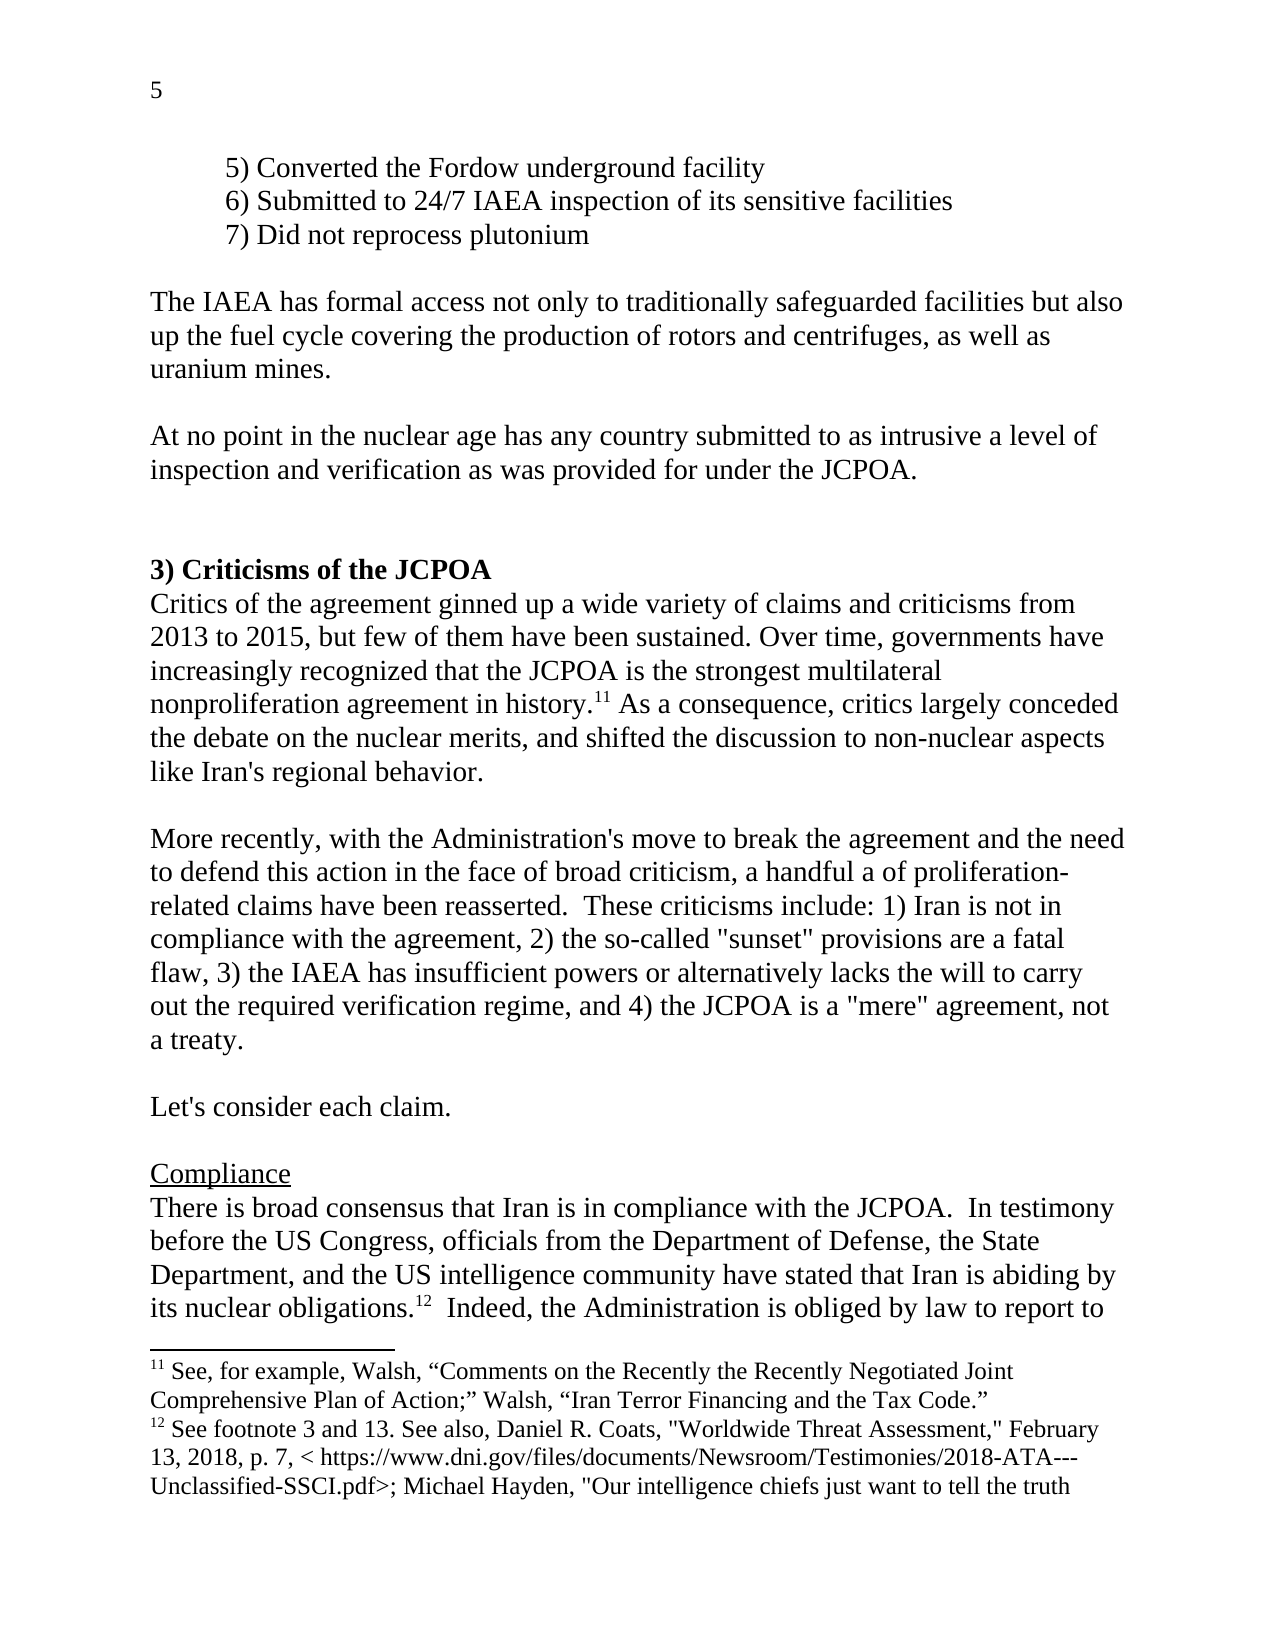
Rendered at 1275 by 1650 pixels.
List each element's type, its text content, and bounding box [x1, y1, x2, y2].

text The IAEA has formal access not only to traditionally safeguarded facilities but also up the fuel cycle covering the production of rotors and centrifuges, as well as uranium mines. [150, 284, 1125, 385]
text Compliance [150, 1156, 1125, 1190]
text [150, 1190, 1125, 1324]
text 5) Converted the Fordow underground facility [150, 150, 1125, 183]
text More recently, with the Administration's move to break the agreement and the need to defend this action in the face of broad criticism, a handful a of proliferation-related claims have been reasserted. These criticisms include: 1) Iran is not in compliance with the agreement, 2) the so-called "sunset" provisions are a fatal flaw, 3) the IAEA has insufficient powers or alternatively lacks the will to carry out the required verification regime, and 4) the JCPOA is a "mere" agreement, not a treaty. [150, 821, 1125, 1056]
text 7) Did not reprocess plutonium [150, 217, 1125, 251]
text 3) Criticisms of the JCPOA [150, 552, 1125, 586]
text 6) Submitted to 24/7 IAEA inspection of its sensitive facilities [150, 183, 1125, 217]
text At no point in the nuclear age has any country submitted to as intrusive a level of inspection and verification as was provided for under the JCPOA. [150, 418, 1125, 485]
text Critics of the agreement ginned up a wide variety of claims and criticisms from 2013 to 2015, but few of them have been sustained. Over time, governments have increasingly recognized that the JCPOA is the strongest multilateral nonproliferation agreement in history. As a consequence, critics largely conceded the debate on the nuclear merits, and shifted the discussion to non-nuclear aspects like Iran's regional behavior. [150, 586, 1125, 787]
text Let's consider each claim. [150, 1089, 1125, 1123]
